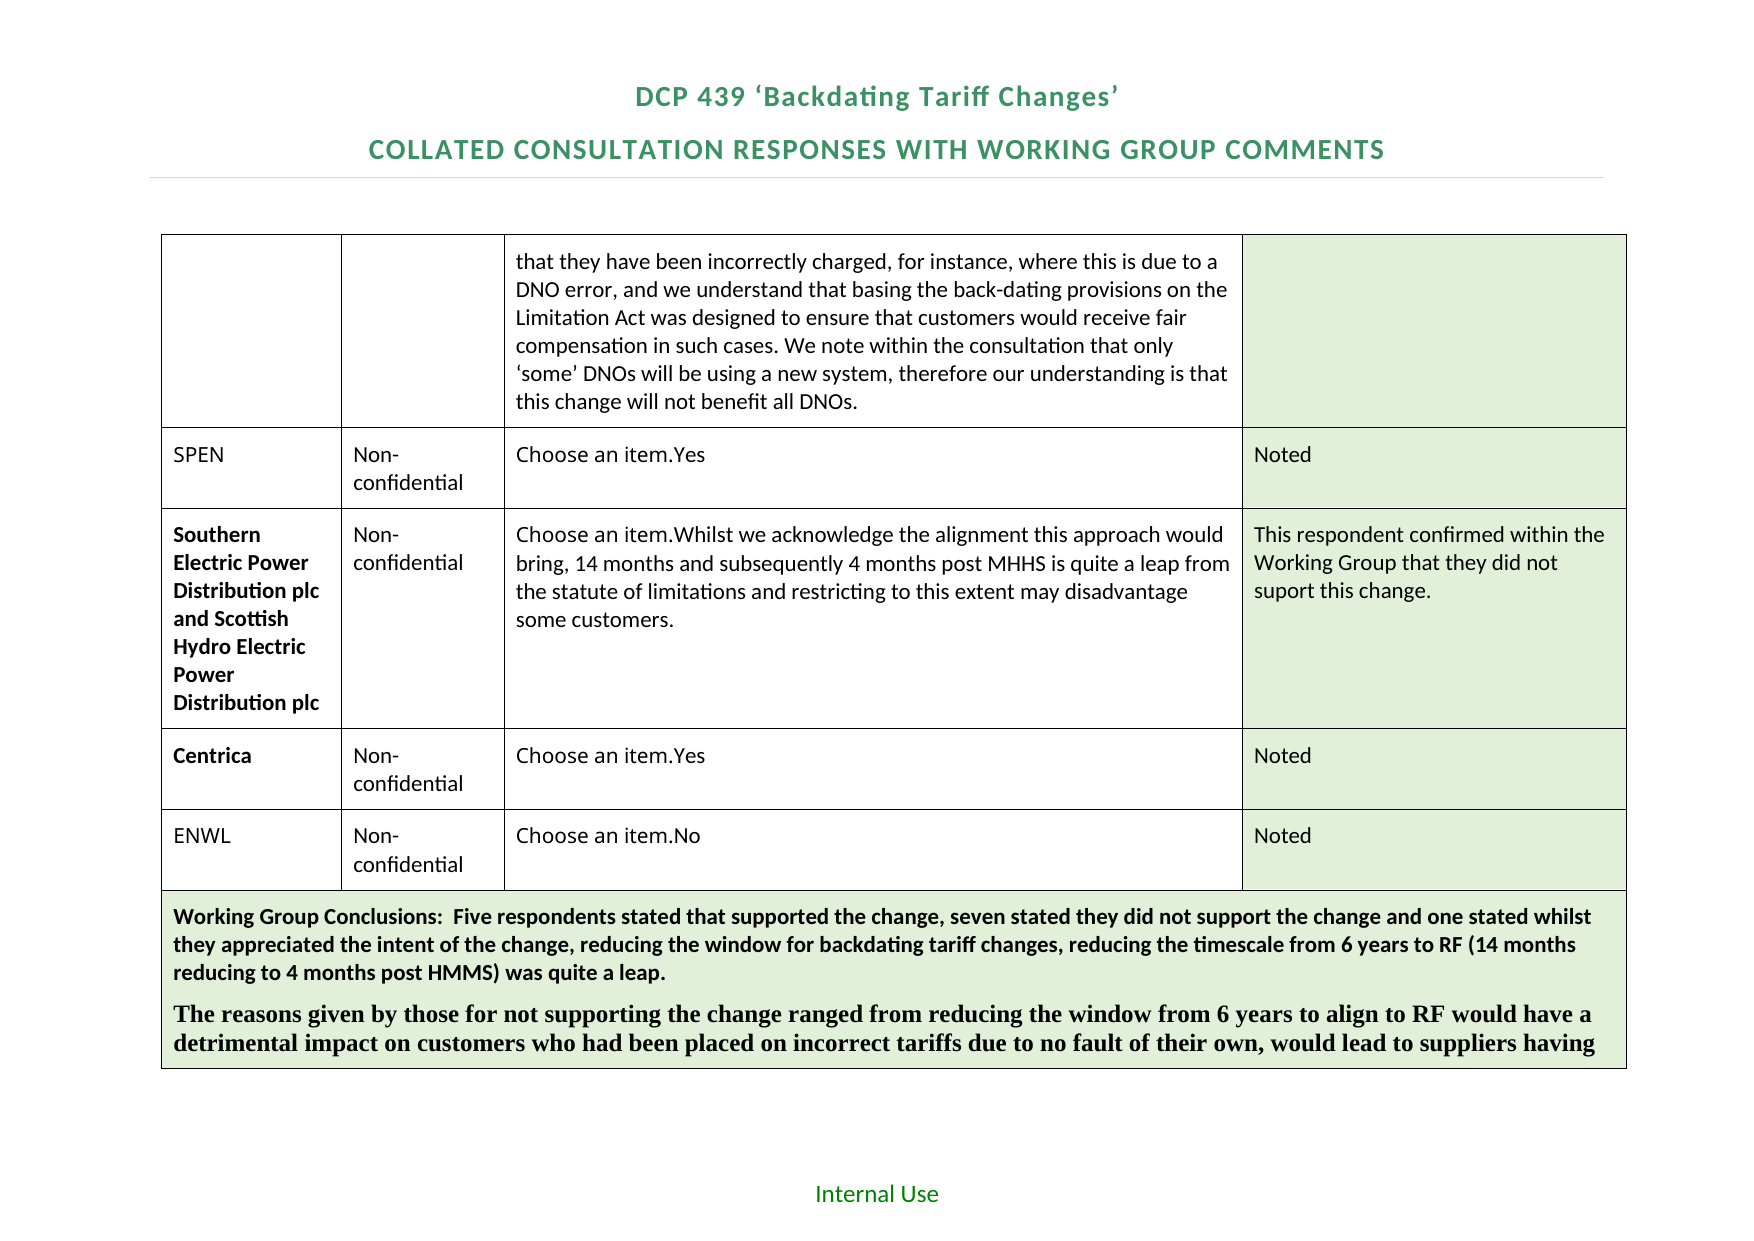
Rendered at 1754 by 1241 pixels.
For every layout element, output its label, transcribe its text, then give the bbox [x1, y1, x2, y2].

table_cell Centrica [162, 729, 341, 809]
table_cell Noted [1243, 810, 1626, 889]
table_cell Noted [1243, 729, 1626, 809]
table_cell Whilst we acknowledge the alignment this approach would bring, 14 months and subsequently 4 months post MHHS is quite a leap from the statute of limitations and restricting to this extent may disadvantage some customers. [505, 509, 1242, 728]
table_cell No [505, 810, 1242, 889]
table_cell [162, 891, 1626, 1068]
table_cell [162, 235, 341, 427]
table_cell Noted [1243, 428, 1626, 507]
table_cell [1243, 235, 1626, 427]
table_cell Yes [505, 729, 1242, 809]
table_cell Yes [505, 428, 1242, 507]
table_cell This respondent confirmed within the Working Group that they did not suport this change. [1243, 509, 1626, 728]
table_cell Southern Electric Power Distribution plc and Scottish Hydro Electric Power Distribution plc [162, 509, 341, 728]
table_cell [162, 810, 341, 889]
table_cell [505, 235, 1242, 427]
